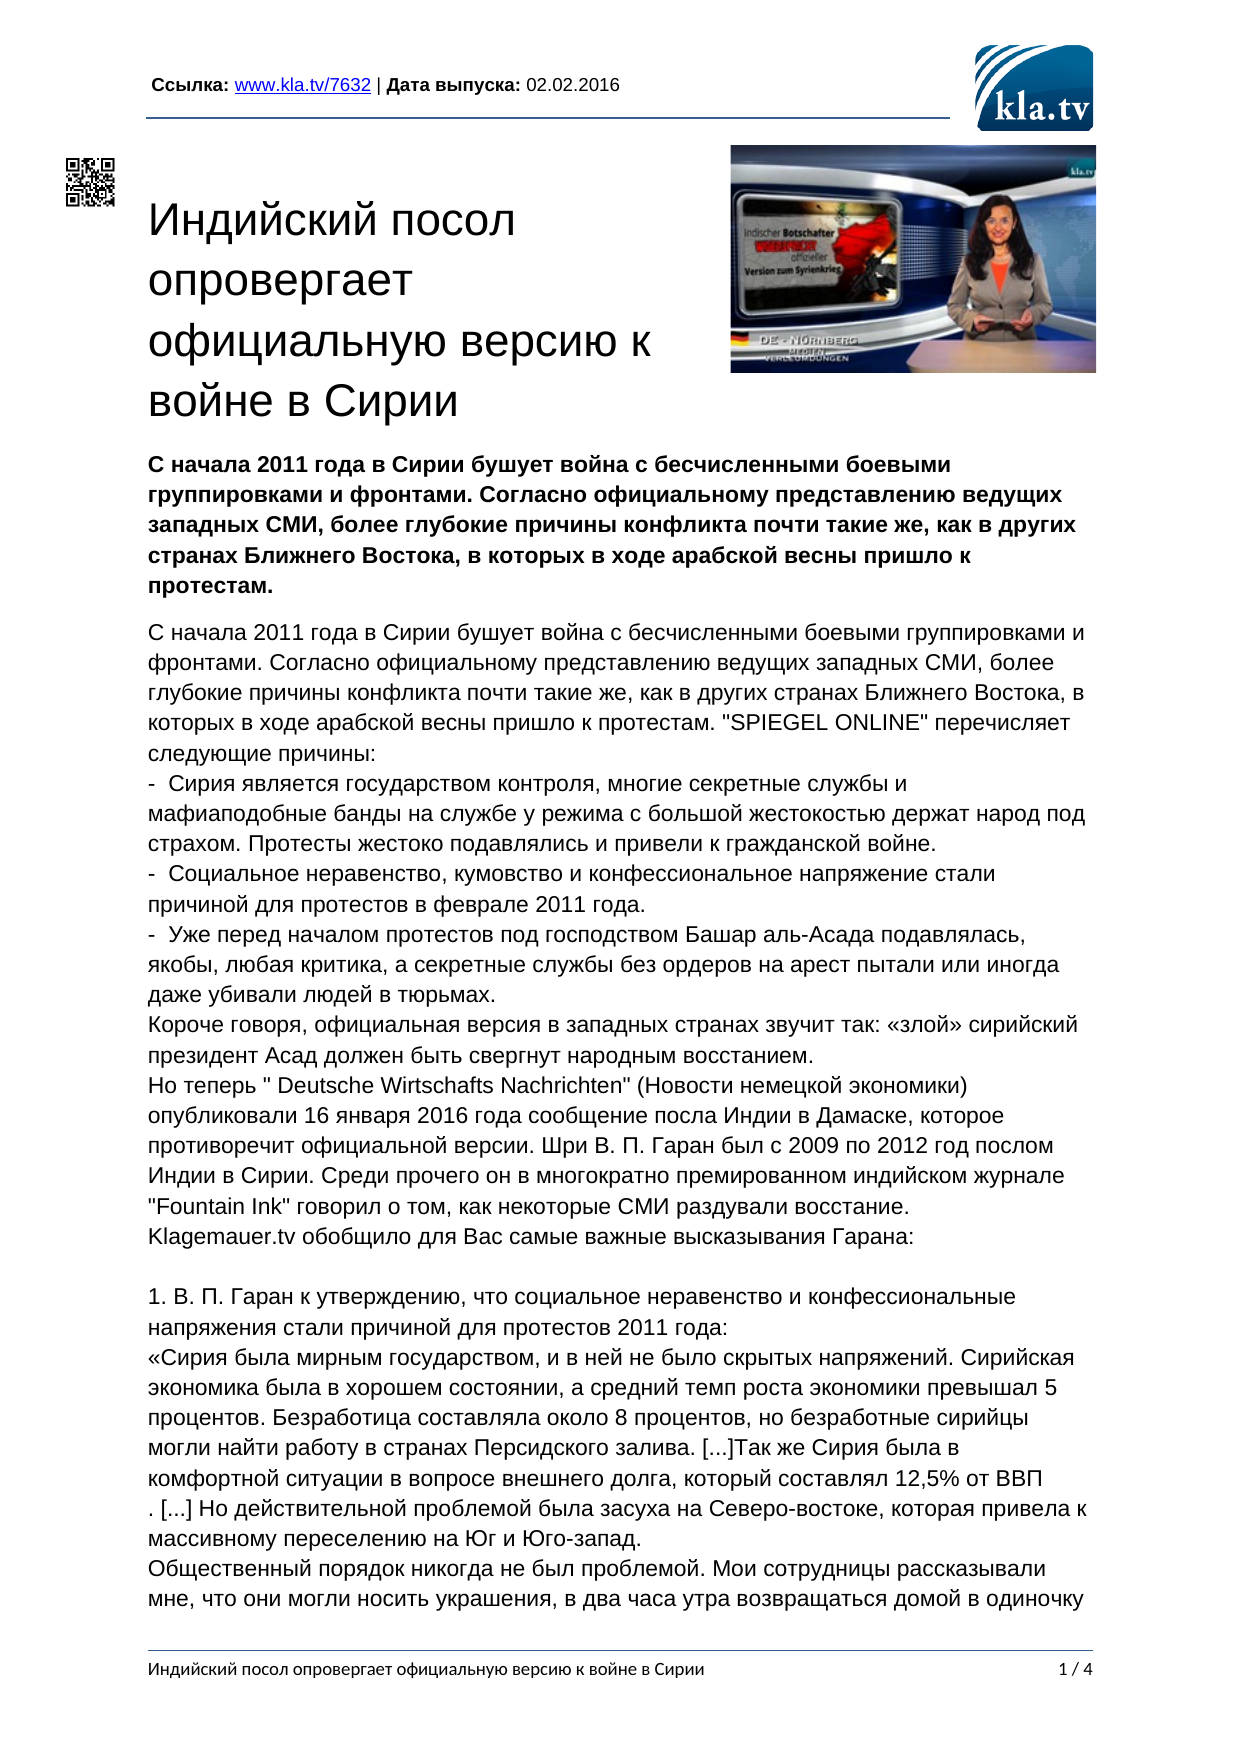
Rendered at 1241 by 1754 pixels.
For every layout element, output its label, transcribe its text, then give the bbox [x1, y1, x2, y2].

text Индийский посол опровергает официальную версию к войне в Сирии [148, 192, 1093, 427]
text С начала 2011 года в Сирии бушует война с бесчисленными боевыми группировками и фронтами. Согласно официальному представлению ведущих западных СМИ, более глубокие причины конфликта почти такие же, как в других странах Ближнего Востока, в которых в ходе арабской весны пришло к протестам. [148, 451, 1093, 598]
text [148, 619, 1093, 1612]
